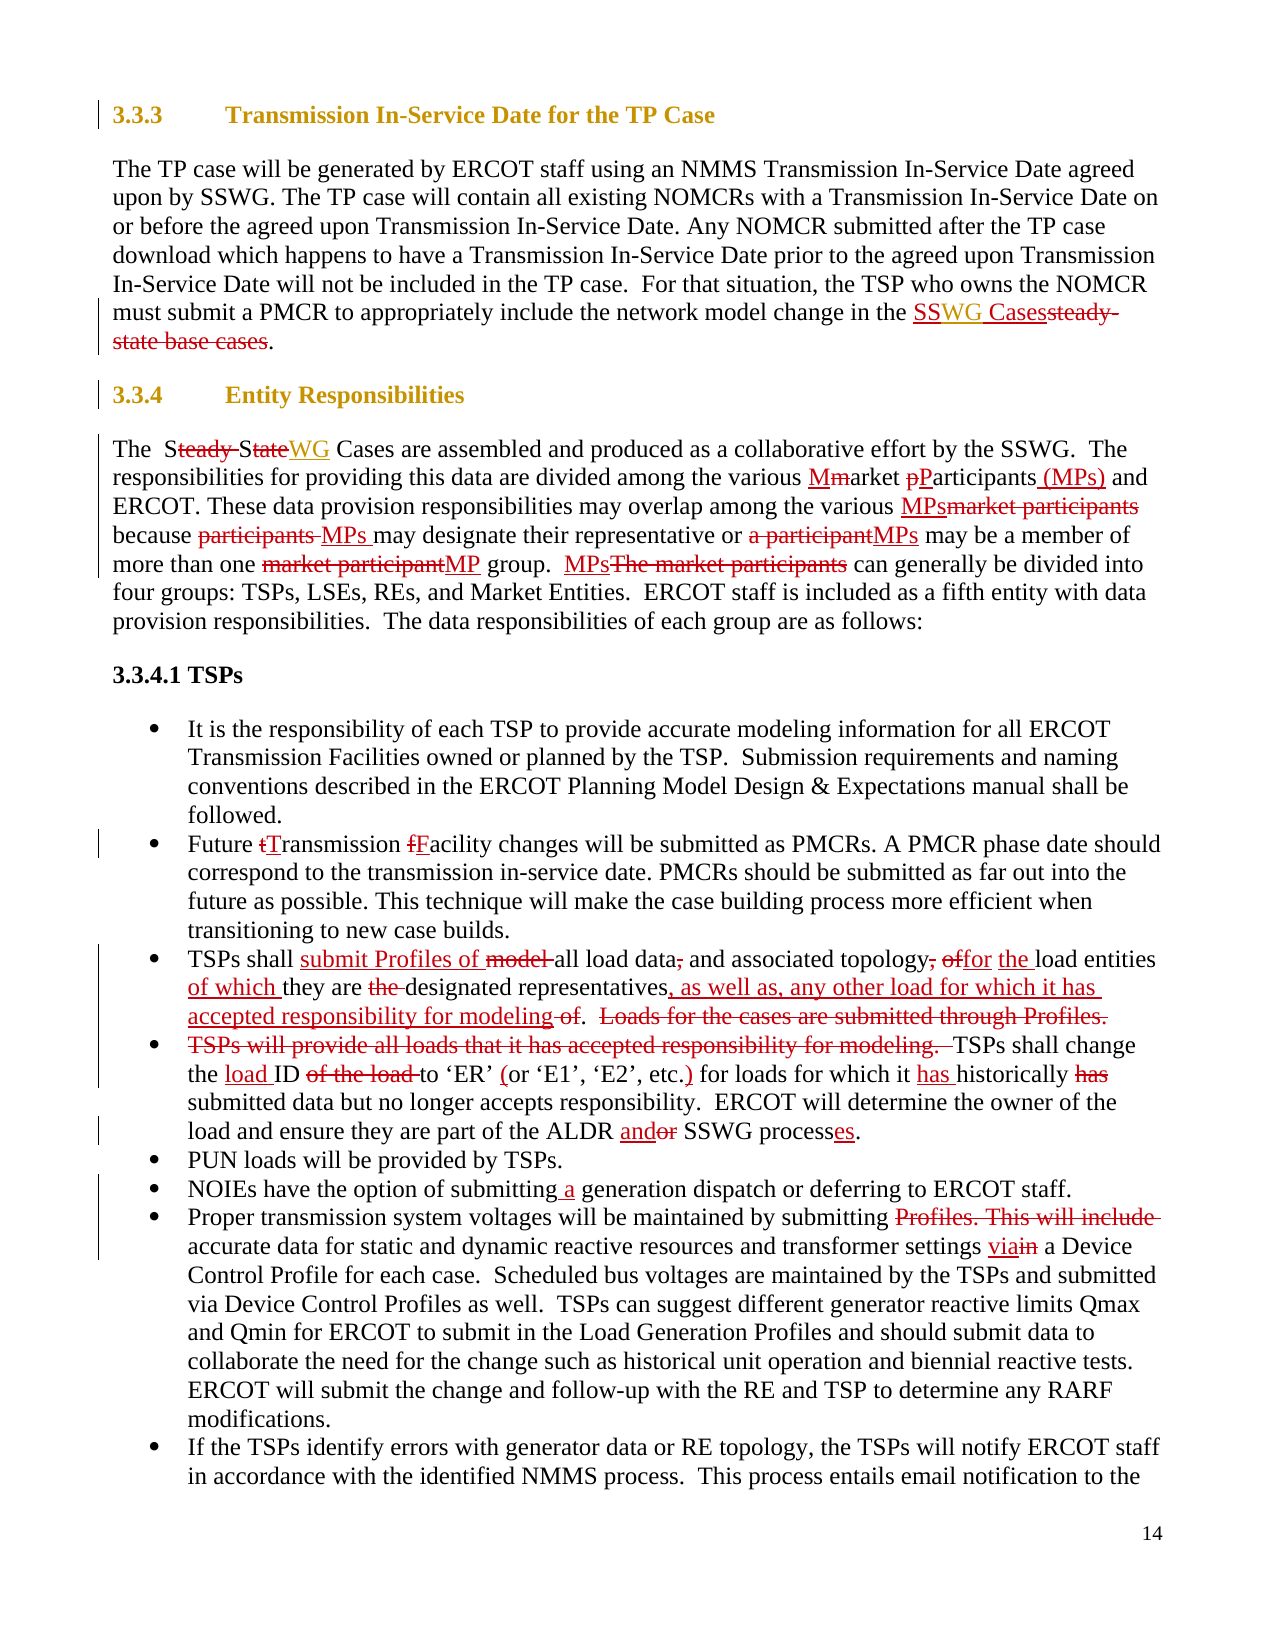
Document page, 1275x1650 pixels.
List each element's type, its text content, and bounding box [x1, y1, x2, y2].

list It is the responsibility of each TSP to provide accurate modeling information for all ERCOT Transmission Facilities owned or planned by the TSP. Submission requirements and naming conventions described in the ERCOT Planning Model Design & Expectations manual shall be followed. [150, 714, 1162, 829]
text 3.3.4 Entity Responsibilities [112, 380, 1162, 409]
list TSPs shall all load data and associated topology load entities they are designated representatives. [150, 944, 1162, 1030]
text 3.3.4.1 TSPs [112, 660, 1162, 689]
text The TP case will be generated by ERCOT staff using an NMMS Transmission In-Service Date agreed upon by SSWG. The TP case will contain all existing NOMCRs with a Transmission In-Service Date on or before the agreed upon Transmission In-Service Date. Any NOMCR submitted after the TP case download which happens to have a Transmission In-Service Date prior to the agreed upon Transmission In-Service Date will not be included in the TP case. For that situation, the TSP who owns the NOMCR must submit a PMCR to appropriately include the network model change in the . [112, 154, 1162, 355]
list Future ransmission acility changes will be submitted as PMCRs. A PMCR phase date should correspond to the transmission in-service date. PMCRs should be submitted as far out into the future as possible. This technique will make the case building process more efficient when transitioning to new case builds. [150, 829, 1162, 944]
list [150, 1432, 1162, 1490]
list NOIEs have the option of submitting generation dispatch or deferring to ERCOT staff. [150, 1174, 1162, 1202]
list TSPs shall change the ID to ‘ER’ or ‘E1’, ‘E2’, etc. for loads for which it historically submitted data but no longer accepts responsibility. ERCOT will determine the owner of the load and ensure they are part of the ALDR SSWG process. [150, 1030, 1162, 1145]
list Proper transmission system voltages will be maintained by submitting accurate data for static and dynamic reactive resources and transformer settings a Device Control Profile for each case. Scheduled bus voltages are maintained by the TSPs and submitted via Device Control Profiles as well. TSPs can suggest different generator reactive limits Qmax and Qmin for ERCOT to submit in the Load Generation Profiles and should submit data to collaborate the need for the change such as historical unit operation and biennial reactive tests. ERCOT will submit the change and follow-up with the RE and TSP to determine any RARF modifications. [150, 1202, 1162, 1432]
text The SS Cases are assembled and produced as a collaborative effort by the SSWG. The responsibilities for providing this data are divided among the various arket articipants and ERCOT. These data provision responsibilities may overlap among the various because may designate their representative or may be a member of more than one group. can generally be divided into four groups: TSPs, LSEs, REs, and Market Entities. ERCOT staff is included as a fifth entity with data provision responsibilities. The data responsibilities of each group are as follows: [112, 434, 1162, 635]
list PUN loads will be provided by TSPs. [150, 1145, 1162, 1174]
text 3.3.3 Transmission In-Service Date for the TP Case [112, 100, 1162, 129]
